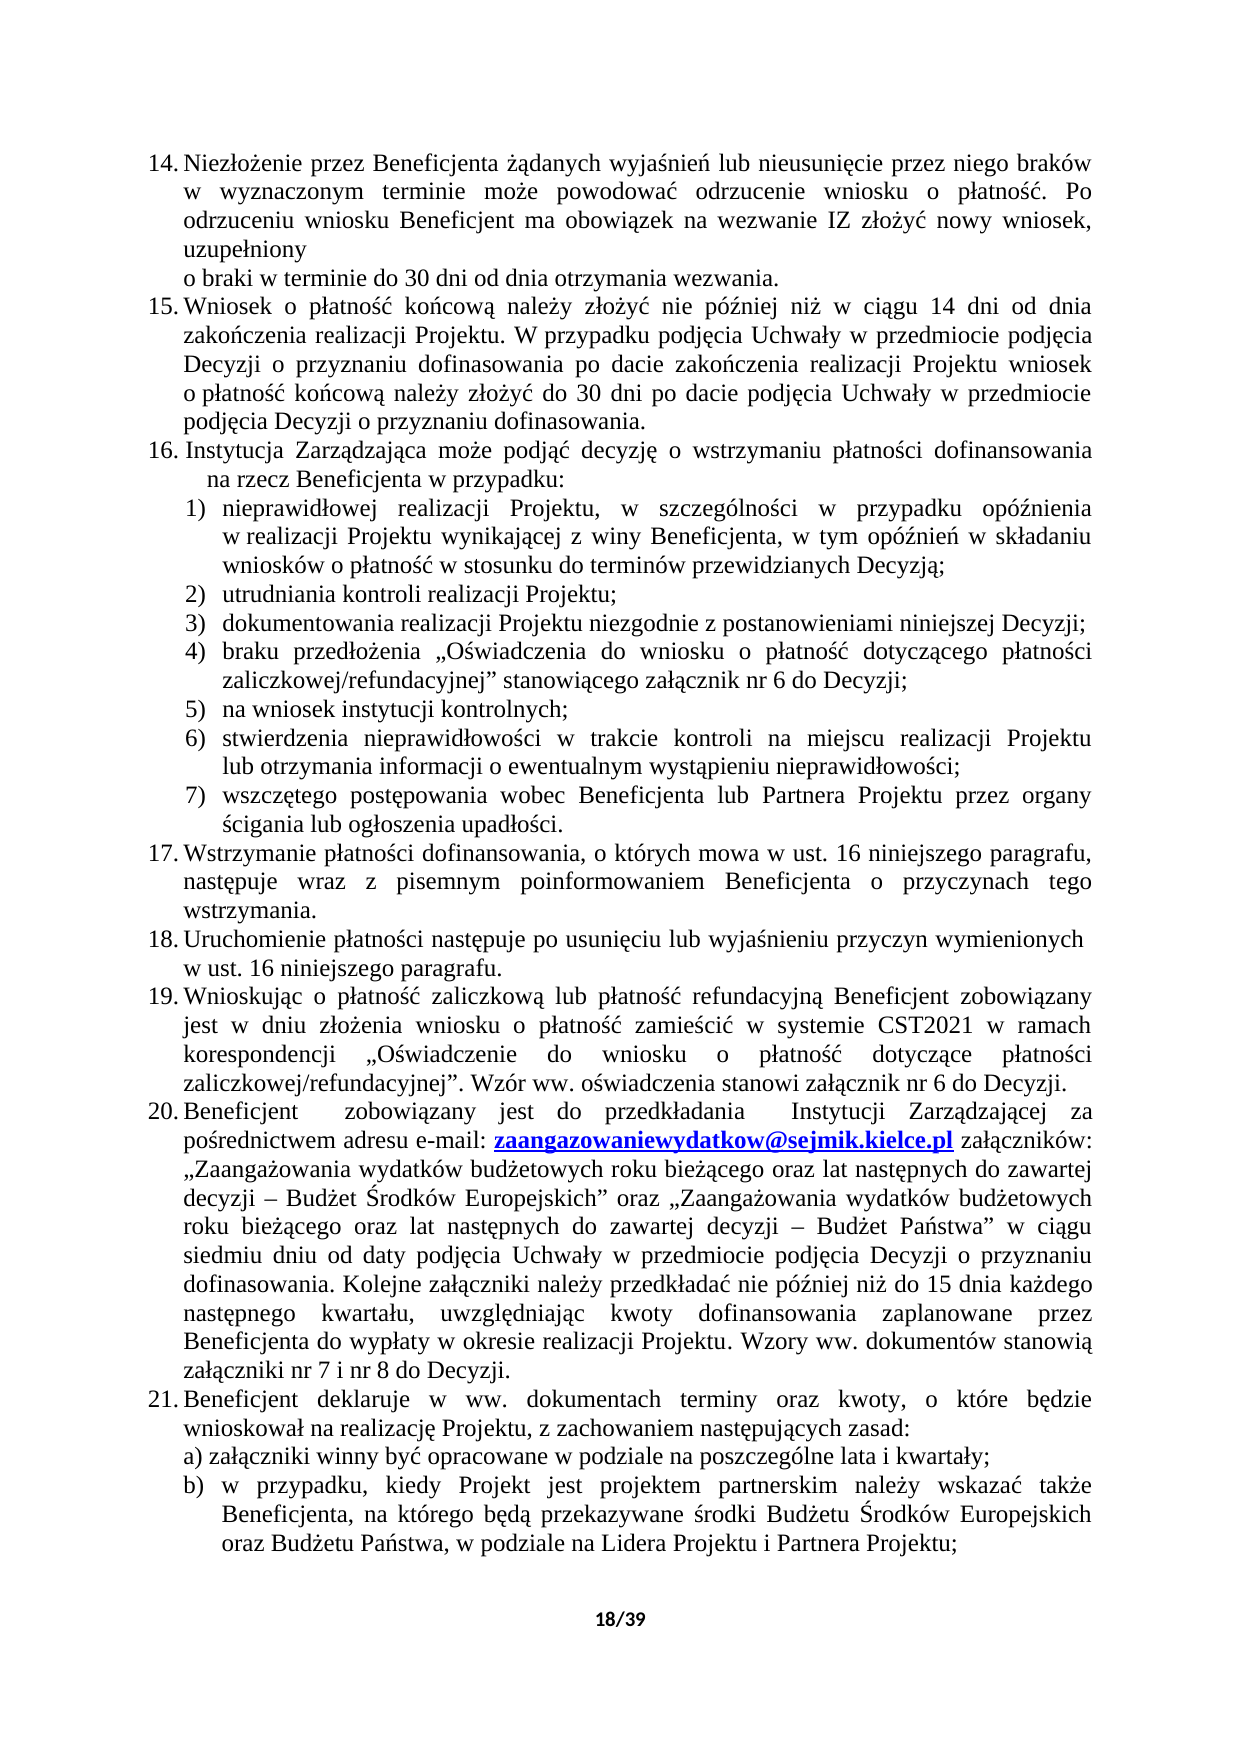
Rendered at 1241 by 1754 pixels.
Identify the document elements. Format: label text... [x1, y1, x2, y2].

list Instytucja Zarządzająca może podjąć decyzję o wstrzymaniu płatności dofinansowania na rzecz Beneficjenta w przypadku: [148, 435, 1093, 493]
list Wniosek o płatność końcową należy złożyć nie później niż w ciągu 14 dni od dnia zakończenia realizacji Projektu. W przypadku podjęcia Uchwały w przedmiocie podjęcia Decyzji o przyznaniu dofinasowania po dacie zakończenia realizacji Projektu wniosek o płatność końcową należy złożyć do 30 dni po dacie podjęcia Uchwały w przedmiocie podjęcia Decyzji o przyznaniu dofinasowania. [148, 291, 1093, 435]
list Niezłożenie przez Beneficjenta żądanych wyjaśnień lub nieusunięcie przez niego braków w wyznaczonym terminie może powodować odrzucenie wniosku o płatność. Po odrzuceniu wniosku Beneficjent ma obowiązek na wezwanie IZ złożyć nowy wniosek, uzupełniony o braki w terminie do 30 dni od dnia otrzymania wezwania. [148, 148, 1093, 291]
list Wstrzymanie płatności dofinansowania, o których mowa w ust. 16 niniejszego paragrafu, następuje wraz z pisemnym poinformowaniem Beneficjenta o przyczynach tego wstrzymania. [148, 838, 1093, 924]
text a) załączniki winny być opracowane w podziale na poszczególne lata i kwartały; [183, 1441, 1093, 1470]
list Beneficjent zobowiązany jest do przedkładania Instytucji Zarządzającej za pośrednictwem adresu e-mail: zaangazowaniewydatkow@sejmik.kielce.pl załączników: „Zaangażowania wydatków budżetowych roku bieżącego oraz lat następnych do zawartej decyzji – Budżet Środków Europejskich” oraz „Zaangażowania wydatków budżetowych roku bieżącego oraz lat następnych do zawartej decyzji – Budżet Państwa” w ciągu siedmiu dniu od daty podjęcia Uchwały w przedmiocie podjęcia Decyzji o przyznaniu dofinasowania. Kolejne załączniki należy przedkładać nie później niż do 15 dnia każdego następnego kwartału, uwzględniając kwoty dofinansowania zaplanowane przez Beneficjenta do wypłaty w okresie realizacji Projektu. Wzory ww. dokumentów stanowią załączniki nr 7 i nr 8 do Decyzji. [148, 1096, 1093, 1384]
list na wniosek instytucji kontrolnych; [185, 694, 1093, 723]
list dokumentowania realizacji Projektu niezgodnie z postanowieniami niniejszej Decyzji; [185, 608, 1093, 636]
list nieprawidłowej realizacji Projektu, w szczególności w przypadku opóźnienia w realizacji Projektu wynikającej z winy Beneficjenta, w tym opóźnień w składaniu wniosków o płatność w stosunku do terminów przewidzianych Decyzją; [185, 493, 1093, 579]
list wszczętego postępowania wobec Beneficjenta lub Partnera Projektu przez organy ścigania lub ogłoszenia upadłości. [185, 780, 1093, 838]
list utrudniania kontroli realizacji Projektu; [185, 579, 1093, 608]
list braku przedłożenia „Oświadczenia do wniosku o płatność dotyczącego płatności zaliczkowej/refundacyjnej” stanowiącego załącznik nr 6 do Decyzji; [185, 636, 1093, 694]
list Wnioskując o płatność zaliczkową lub płatność refundacyjną Beneficjent zobowiązany jest w dniu złożenia wniosku o płatność zamieścić w systemie CST2021 w ramach korespondencji „Oświadczenie do wniosku o płatność dotyczące płatności zaliczkowej/refundacyjnej”. Wzór ww. oświadczenia stanowi załącznik nr 6 do Decyzji. [148, 981, 1093, 1096]
list stwierdzenia nieprawidłowości w trakcie kontroli na miejscu realizacji Projektu lub otrzymania informacji o ewentualnym wystąpieniu nieprawidłowości; [185, 723, 1093, 780]
list Uruchomienie płatności następuje po usunięciu lub wyjaśnieniu przyczyn wymienionych w ust. 16 niniejszego paragrafu. [148, 924, 1093, 981]
text b) w przypadku, kiedy Projekt jest projektem partnerskim należy wskazać także Beneficjenta, na którego będą przekazywane środki Budżetu Środków Europejskich oraz Budżetu Państwa, w podziale na Lidera Projektu i Partnera Projektu; [183, 1470, 1093, 1556]
list Beneficjent deklaruje w ww. dokumentach terminy oraz kwoty, o które będzie wnioskował na realizację Projektu, z zachowaniem następujących zasad: [148, 1384, 1093, 1441]
